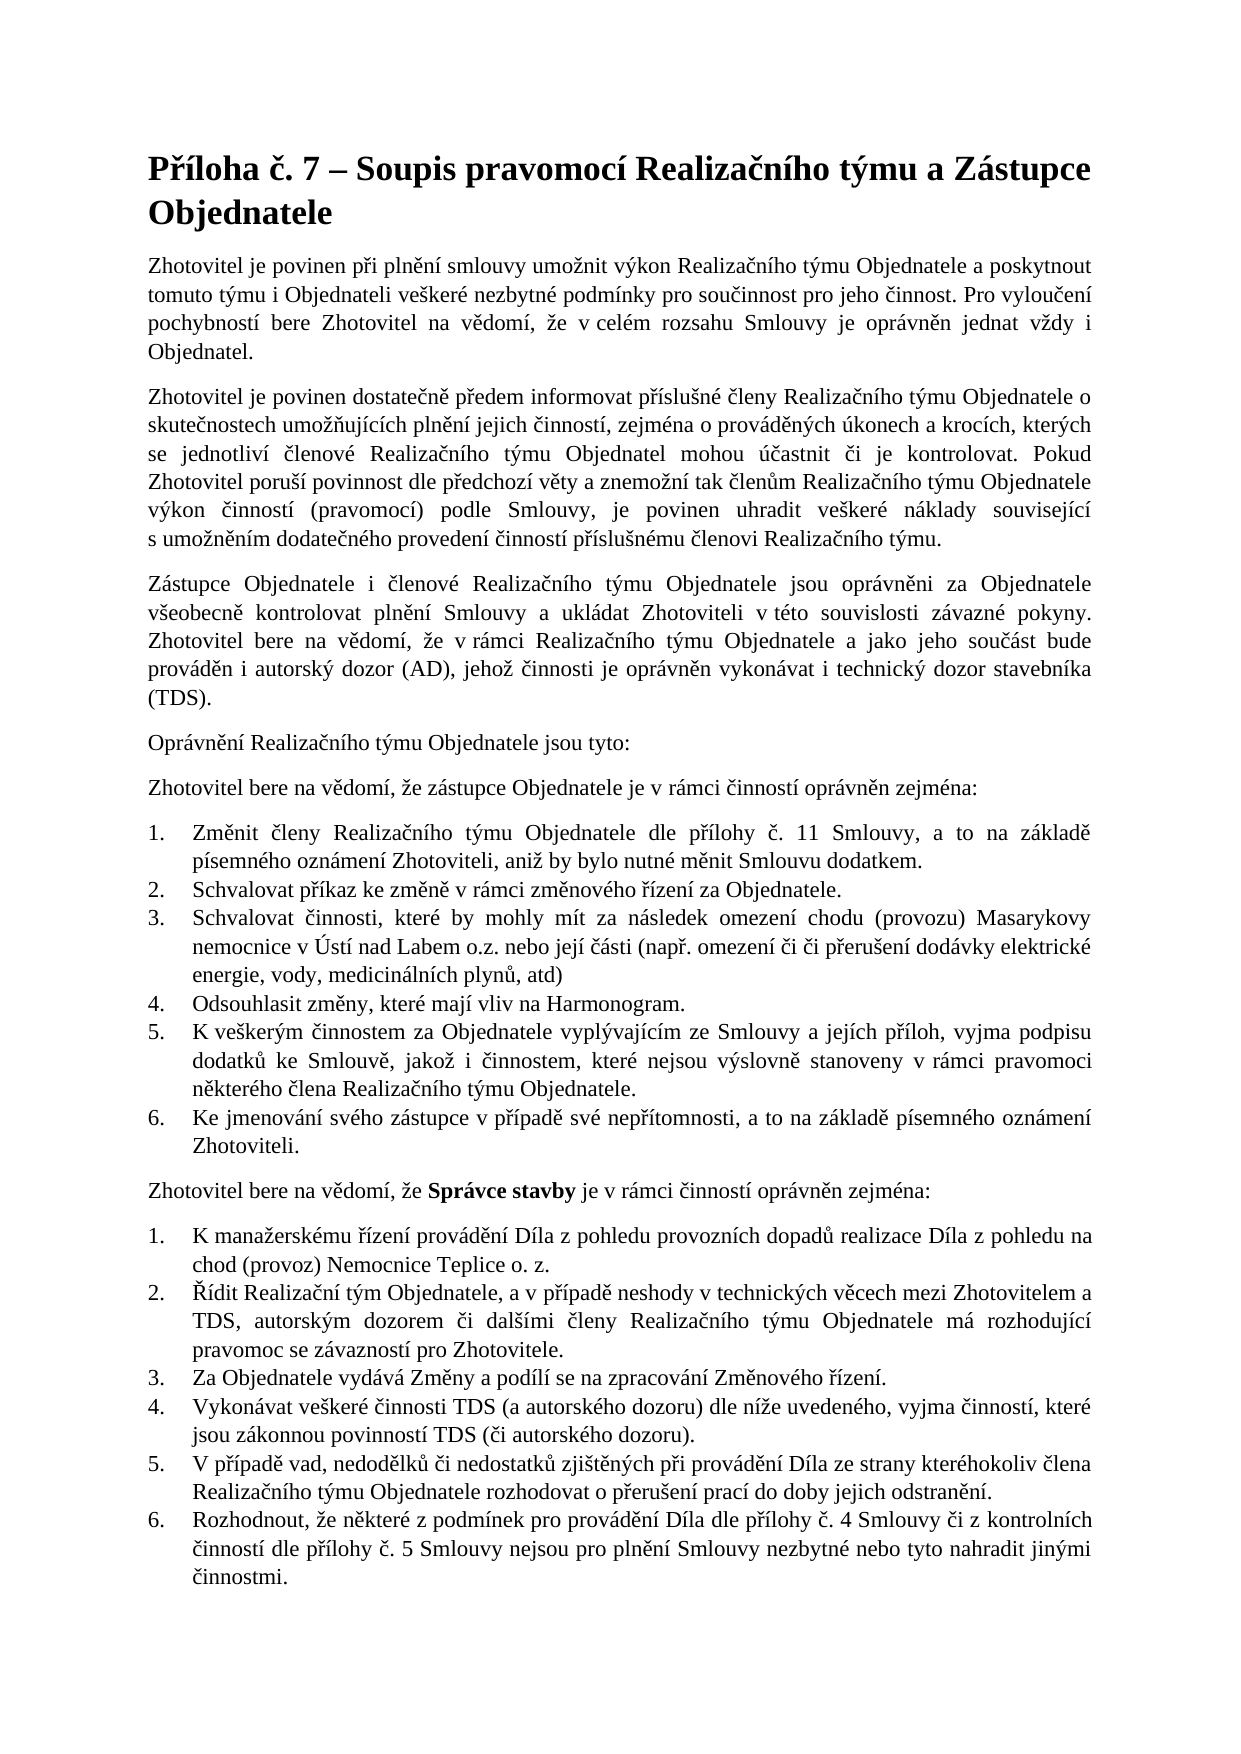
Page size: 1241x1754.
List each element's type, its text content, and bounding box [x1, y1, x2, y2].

list K veškerým činnostem za Objednatele vyplývajícím ze Smlouvy a jejích příloh, vyjma podpisu dodatků ke Smlouvě, jakož i činnostem, které nejsou výslovně stanoveny v rámci pravomoci některého člena Realizačního týmu Objednatele. [148, 1018, 1093, 1101]
text Zástupce Objednatele i členové Realizačního týmu Objednatele jsou oprávněni za Objednatele všeobecně kontrolovat plnění Smlouvy a ukládat Zhotoviteli v této souvislosti závazné pokyny. Zhotovitel bere na vědomí, že v rámci Realizačního týmu Objednatele a jako jeho součást bude prováděn i autorský dozor (AD), jehož činnosti je oprávněn vykonávat i technický dozor stavebníka (TDS). [148, 570, 1093, 710]
list Vykonávat veškeré činnosti TDS (a autorského dozoru) dle níže uvedeného, vyjma činností, které jsou zákonnou povinností TDS (či autorského dozoru). [148, 1393, 1093, 1448]
list K manažerskému řízení provádění Díla z pohledu provozních dopadů realizace Díla z pohledu na chod (provoz) Nemocnice Teplice o.z. [148, 1222, 1093, 1277]
list Schvalovat činnosti, které by mohly mít za následek omezení chodu (provozu) Masarykovy nemocnice v Ústí nad Labem o.z. nebo její části (např. omezení či či přerušení dodávky elektrické energie, vody, medicinálních plynů, atd) [148, 904, 1093, 988]
list Změnit členy Realizačního týmu Objednatele dle přílohy č. 11 Smlouvy, a to na základě písemného oznámení Zhotoviteli, aniž by bylo nutné měnit Smlouvu dodatkem. [148, 819, 1093, 874]
text Zhotovitel bere na vědomí, že Správce stavby je v rámci činností oprávněn zejména: [148, 1177, 1093, 1203]
text Zhotovitel je povinen dostatečně předem informovat příslušné členy Realizačního týmu Objednatele o skutečnostech umožňujících plnění jejich činností, zejména o prováděných úkonech a krocích, kterých se jednotliví členové Realizačního týmu Objednatel mohou účastnit či je kontrolovat. Pokud Zhotovitel poruší povinnost dle předchozí věty a znemožní tak členům Realizačního týmu Objednatele výkon činností (pravomocí) podle Smlouvy, je povinen uhradit veškeré náklady související s umožněním dodatečného provedení činností příslušnému členovi Realizačního týmu. [148, 383, 1093, 551]
list Rozhodnout, že některé z podmínek pro provádění Díla dle přílohy č. 4 Smlouvy či z kontrolních činností dle přílohy č. 5 Smlouvy nejsou pro plnění Smlouvy nezbytné nebo tyto nahradit jinými činnostmi. [148, 1507, 1093, 1590]
list Schvalovat příkaz ke změně v rámci změnového řízení za Objednatele. [148, 876, 1093, 902]
list Odsouhlasit změny, které mají vliv na Harmonogram. [148, 990, 1093, 1016]
list V případě vad, nedodělků či nedostatků zjištěných při provádění Díla ze strany kteréhokoliv člena Realizačního týmu Objednatele rozhodovat o přerušení prací do doby jejich odstranění. [148, 1450, 1093, 1504]
text Oprávnění Realizačního týmu Objednatele jsou tyto: [148, 729, 1093, 755]
list Ke jmenování svého zástupce v případě své nepřítomnosti, a to na základě písemného oznámení Zhotoviteli. [148, 1103, 1093, 1158]
text Příloha č. 7 – Soupis pravomocí Realizačního týmu a Zástupce Objednatele [148, 148, 1093, 232]
text Zhotovitel bere na vědomí, že zástupce Objednatele je v rámci činností oprávněn zejména: [148, 774, 1093, 800]
list Řídit Realizační tým Objednatele, a v případě neshody v technických věcech mezi Zhotovitelem a TDS, autorským dozorem či dalšími členy Realizačního týmu Objednatele má rozhodující pravomoc se závazností pro Zhotovitele. [148, 1279, 1093, 1362]
text Zhotovitel je povinen při plnění smlouvy umožnit výkon Realizačního týmu Objednatele a poskytnout tomuto týmu i Objednateli veškeré nezbytné podmínky pro součinnost pro jeho činnost. Pro vyloučení pochybností bere Zhotovitel na vědomí, že v celém rozsahu Smlouvy je oprávněn jednat vždy i Objednatel. [148, 252, 1093, 364]
list Za Objednatele vydává Změny a podílí se na zpracování Změnového řízení. [148, 1364, 1093, 1391]
